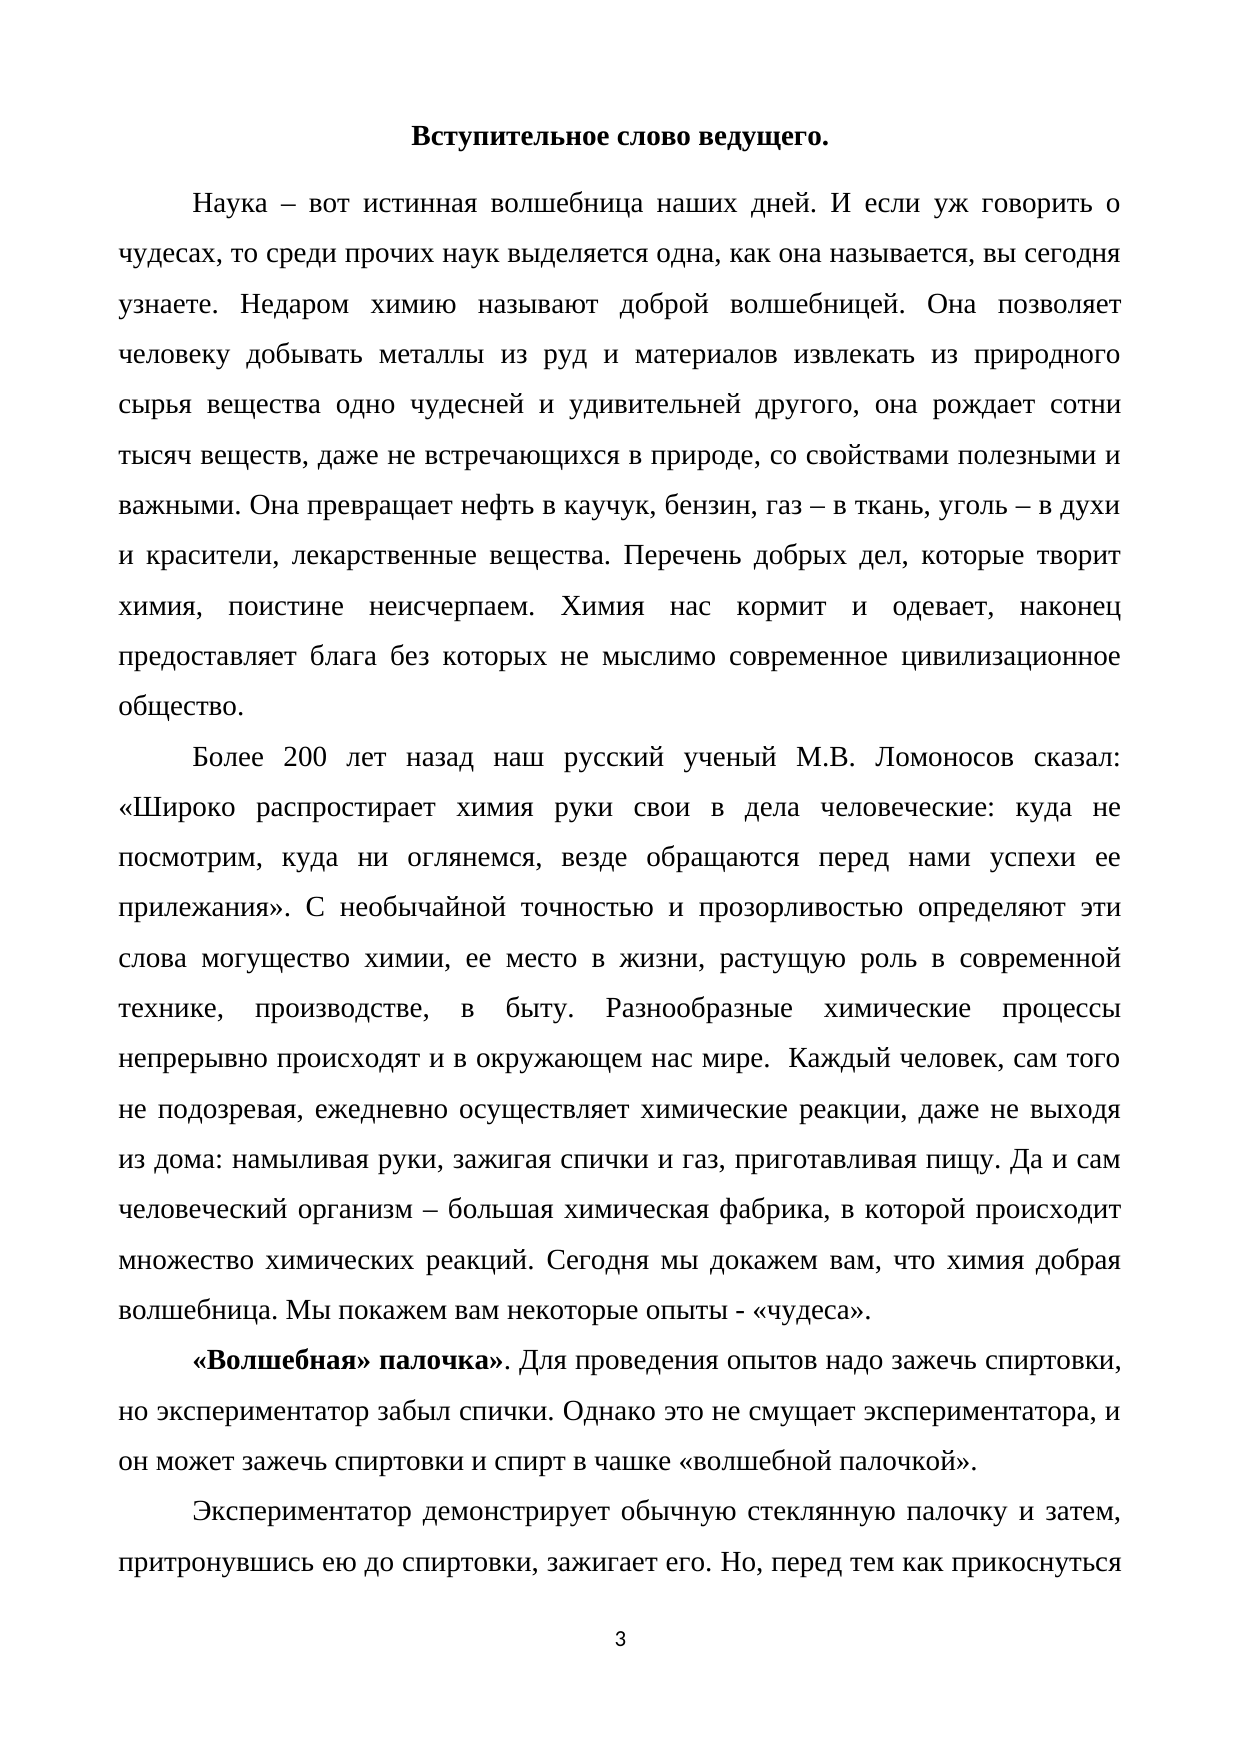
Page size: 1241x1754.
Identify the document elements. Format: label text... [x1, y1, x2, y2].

text Наука – вот истинная волшебница наших дней. И если уж говорить о чудесах, то среди прочих наук выделяется одна, как она называется, вы сегодня узнаете. Недаром химию называют доброй волшебницей. Она позволяет человеку добывать металлы из руд и материалов извлекать из природного сырья вещества одно чудесней и удивительней другого, она рождает сотни тысяч веществ, даже не встречающихся в природе, со свойствами полезными и важными. Она превращает нефть в каучук, бензин, газ – в ткань, уголь – в духи и красители, лекарственные вещества. Перечень добрых дел, которые творит химия, поистине неисчерпаем. Химия нас кормит и одевает, наконец предоставляет блага без которых не мыслимо современное цивилизационное общество. [118, 185, 1122, 722]
text «Волшебная» палочка». Для проведения опытов надо зажечь спиртовки, но экспериментатор забыл спички. Однако это не смущает экспериментатора, и он может зажечь спиртовки и спирт в чашке «волшебной палочкой». [118, 1342, 1122, 1477]
text Вступительное слово ведущего. [118, 118, 1122, 152]
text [118, 1493, 1122, 1577]
text Более 200 лет назад наш русский ученый М.В. Ломоносов сказал: «Широко распростирает химия руки свои в дела человеческие: куда не посмотрим, куда ни оглянемся, везде обращаются перед нами успехи ее прилежания». С необычайной точностью и прозорливостью определяют эти слова могущество химии, ее место в жизни, растущую роль в современной технике, производстве, в быту. Разнообразные химические процессы непрерывно происходят и в окружающем нас мире. Каждый человек, сам того не подозревая, ежедневно осуществляет химические реакции, даже не выходя из дома: намыливая руки, зажигая спички и газ, приготавливая пищу. Да и сам человеческий организм – большая химическая фабрика, в которой происходит множество химических реакций. Сегодня мы докажем вам, что химия добрая волшебница. Мы покажем вам некоторые опыты - «чудеса». [118, 739, 1122, 1326]
